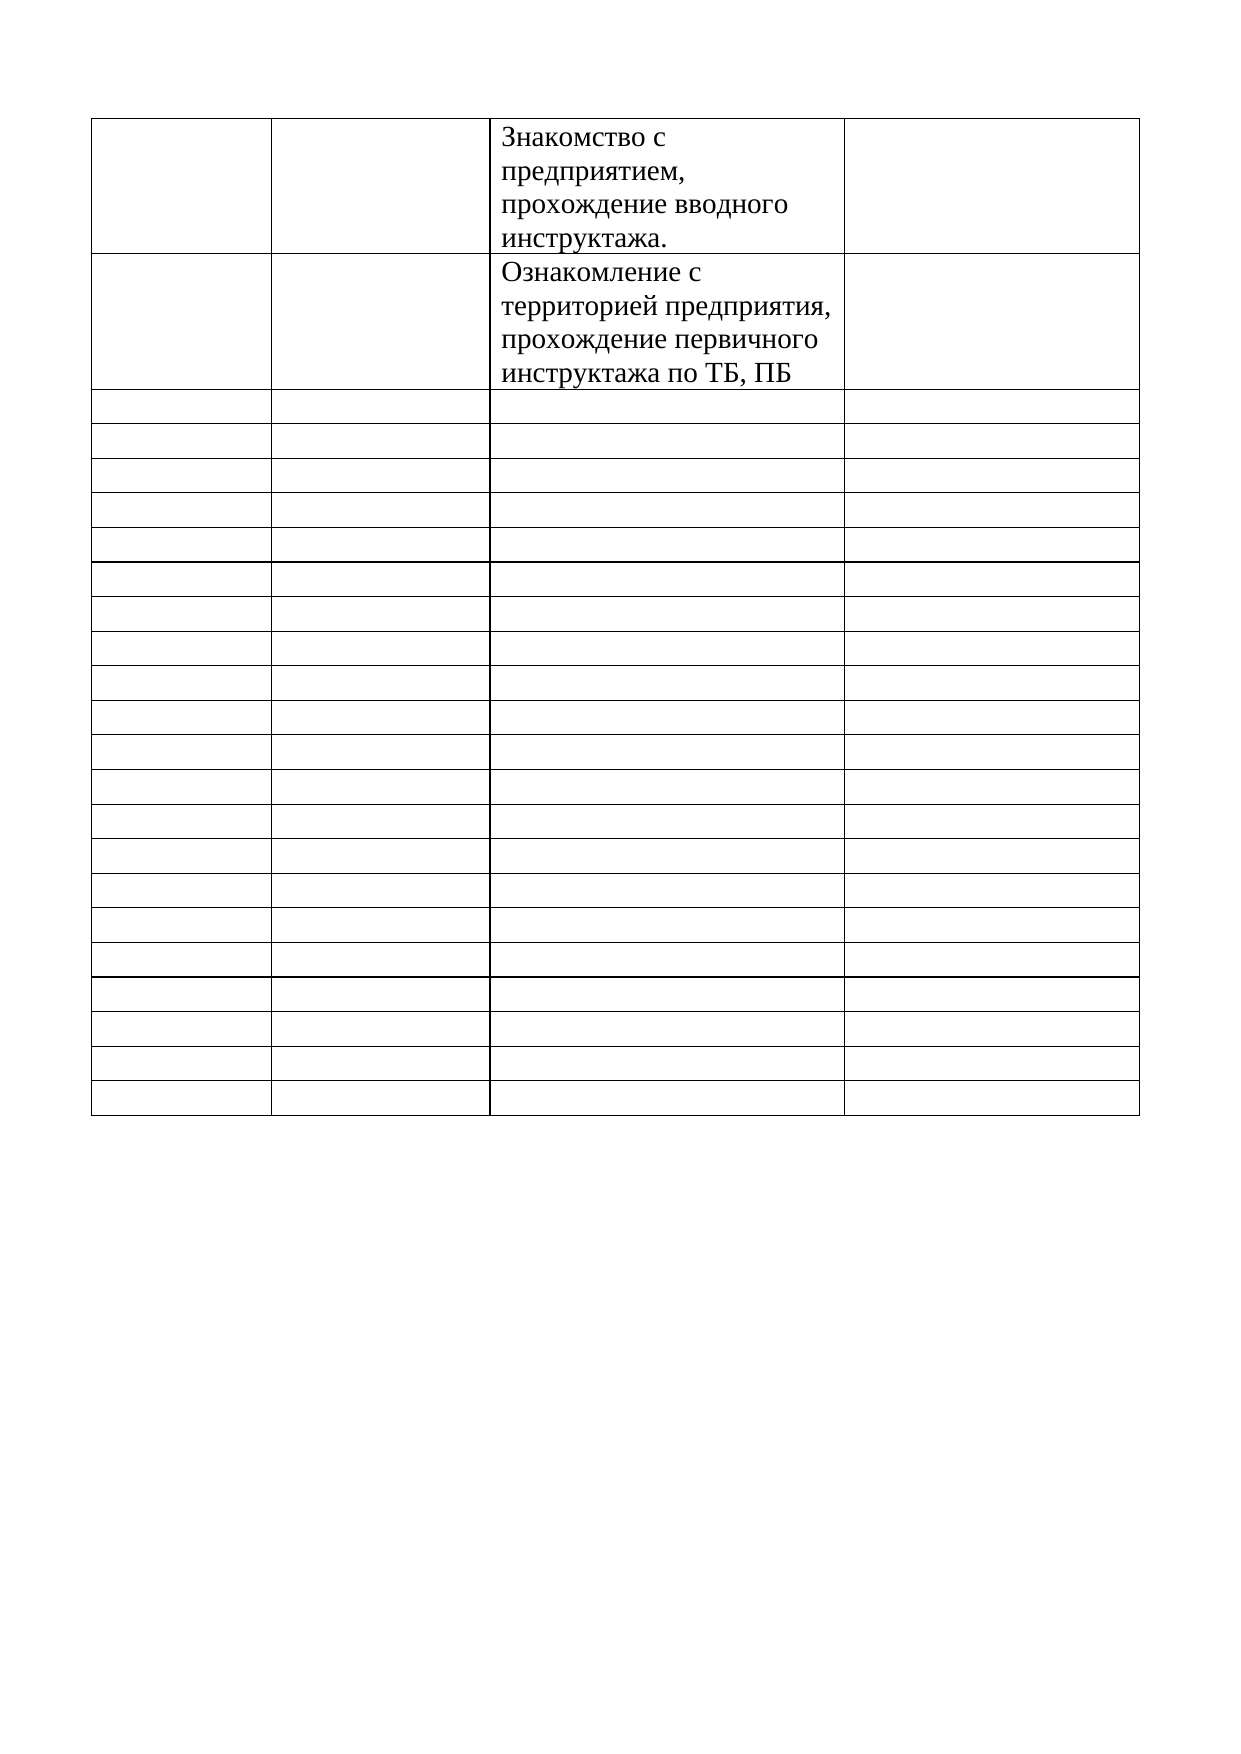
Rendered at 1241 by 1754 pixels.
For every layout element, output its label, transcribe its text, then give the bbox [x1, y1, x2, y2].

table_cell [272, 735, 489, 769]
table_cell [92, 390, 271, 423]
table_cell [491, 978, 844, 1011]
table_cell [845, 632, 1139, 665]
table_cell [491, 459, 844, 492]
table_cell [845, 839, 1139, 873]
table_cell [845, 528, 1139, 561]
table_cell [272, 119, 489, 253]
table_cell [92, 701, 271, 734]
table_cell [92, 735, 271, 769]
table_cell [491, 493, 844, 527]
table_cell [92, 1012, 271, 1046]
table_cell [845, 597, 1139, 631]
table_cell [92, 254, 271, 388]
table_cell [92, 978, 271, 1011]
table_cell [272, 632, 489, 665]
table_cell [272, 770, 489, 803]
table_cell [845, 119, 1139, 253]
table_cell [272, 1012, 489, 1046]
table_cell [92, 632, 271, 665]
table_cell [491, 908, 844, 942]
table_cell [845, 424, 1139, 458]
table_cell [491, 424, 844, 458]
table_cell [272, 666, 489, 700]
table_cell [272, 701, 489, 734]
table_cell [491, 666, 844, 700]
table_cell [272, 978, 489, 1011]
table_cell [272, 424, 489, 458]
table_cell [272, 493, 489, 527]
table_cell [272, 943, 489, 976]
table_cell [92, 770, 271, 803]
table_cell [491, 1047, 844, 1080]
table_cell [92, 563, 271, 596]
table_cell [92, 1047, 271, 1080]
table_cell [92, 528, 271, 561]
table_cell [92, 805, 271, 838]
table_cell [845, 1047, 1139, 1080]
table_cell [845, 254, 1139, 388]
table_cell [491, 597, 844, 631]
table_cell [92, 943, 271, 976]
table_cell Знакомство с предприятием, прохождение вводного инструктажа. [491, 119, 844, 253]
table_cell [845, 1012, 1139, 1046]
table_cell [491, 528, 844, 561]
table_cell [272, 874, 489, 907]
table_cell [491, 1081, 844, 1115]
table_cell [92, 424, 271, 458]
table_cell [491, 874, 844, 907]
table_cell [845, 666, 1139, 700]
table_cell [272, 597, 489, 631]
table_cell [845, 1081, 1139, 1115]
table_cell [92, 874, 271, 907]
table_cell [491, 839, 844, 873]
table_cell [92, 119, 271, 253]
table_cell Ознакомление с территорией предприятия, прохождение первичного инструктажа по ТБ, ПБ [491, 254, 844, 388]
table_cell [92, 839, 271, 873]
table_cell [92, 908, 271, 942]
table_cell [845, 943, 1139, 976]
table_cell [845, 563, 1139, 596]
table_cell [92, 1081, 271, 1115]
table_cell [92, 459, 271, 492]
table_cell [92, 666, 271, 700]
table_cell [272, 805, 489, 838]
table_cell [491, 1012, 844, 1046]
table_cell [491, 943, 844, 976]
table_cell [845, 735, 1139, 769]
table_cell [272, 459, 489, 492]
table_cell [272, 1081, 489, 1115]
table_cell [491, 632, 844, 665]
table_cell [845, 978, 1139, 1011]
table_cell [845, 459, 1139, 492]
table_cell [845, 390, 1139, 423]
table_cell [491, 390, 844, 423]
table_cell [272, 1047, 489, 1080]
table_cell [845, 770, 1139, 803]
table_cell [845, 908, 1139, 942]
table_cell [92, 493, 271, 527]
table_cell [845, 701, 1139, 734]
table_cell [272, 563, 489, 596]
table_cell [491, 770, 844, 803]
table_cell [845, 805, 1139, 838]
table_cell [845, 493, 1139, 527]
table_cell [272, 254, 489, 388]
table_cell [272, 528, 489, 561]
table_cell [491, 805, 844, 838]
table_cell [491, 563, 844, 596]
table_cell [845, 874, 1139, 907]
table_cell [272, 908, 489, 942]
table_cell [272, 839, 489, 873]
table_cell [491, 701, 844, 734]
table_cell [272, 390, 489, 423]
table_cell [92, 597, 271, 631]
table_cell [491, 735, 844, 769]
